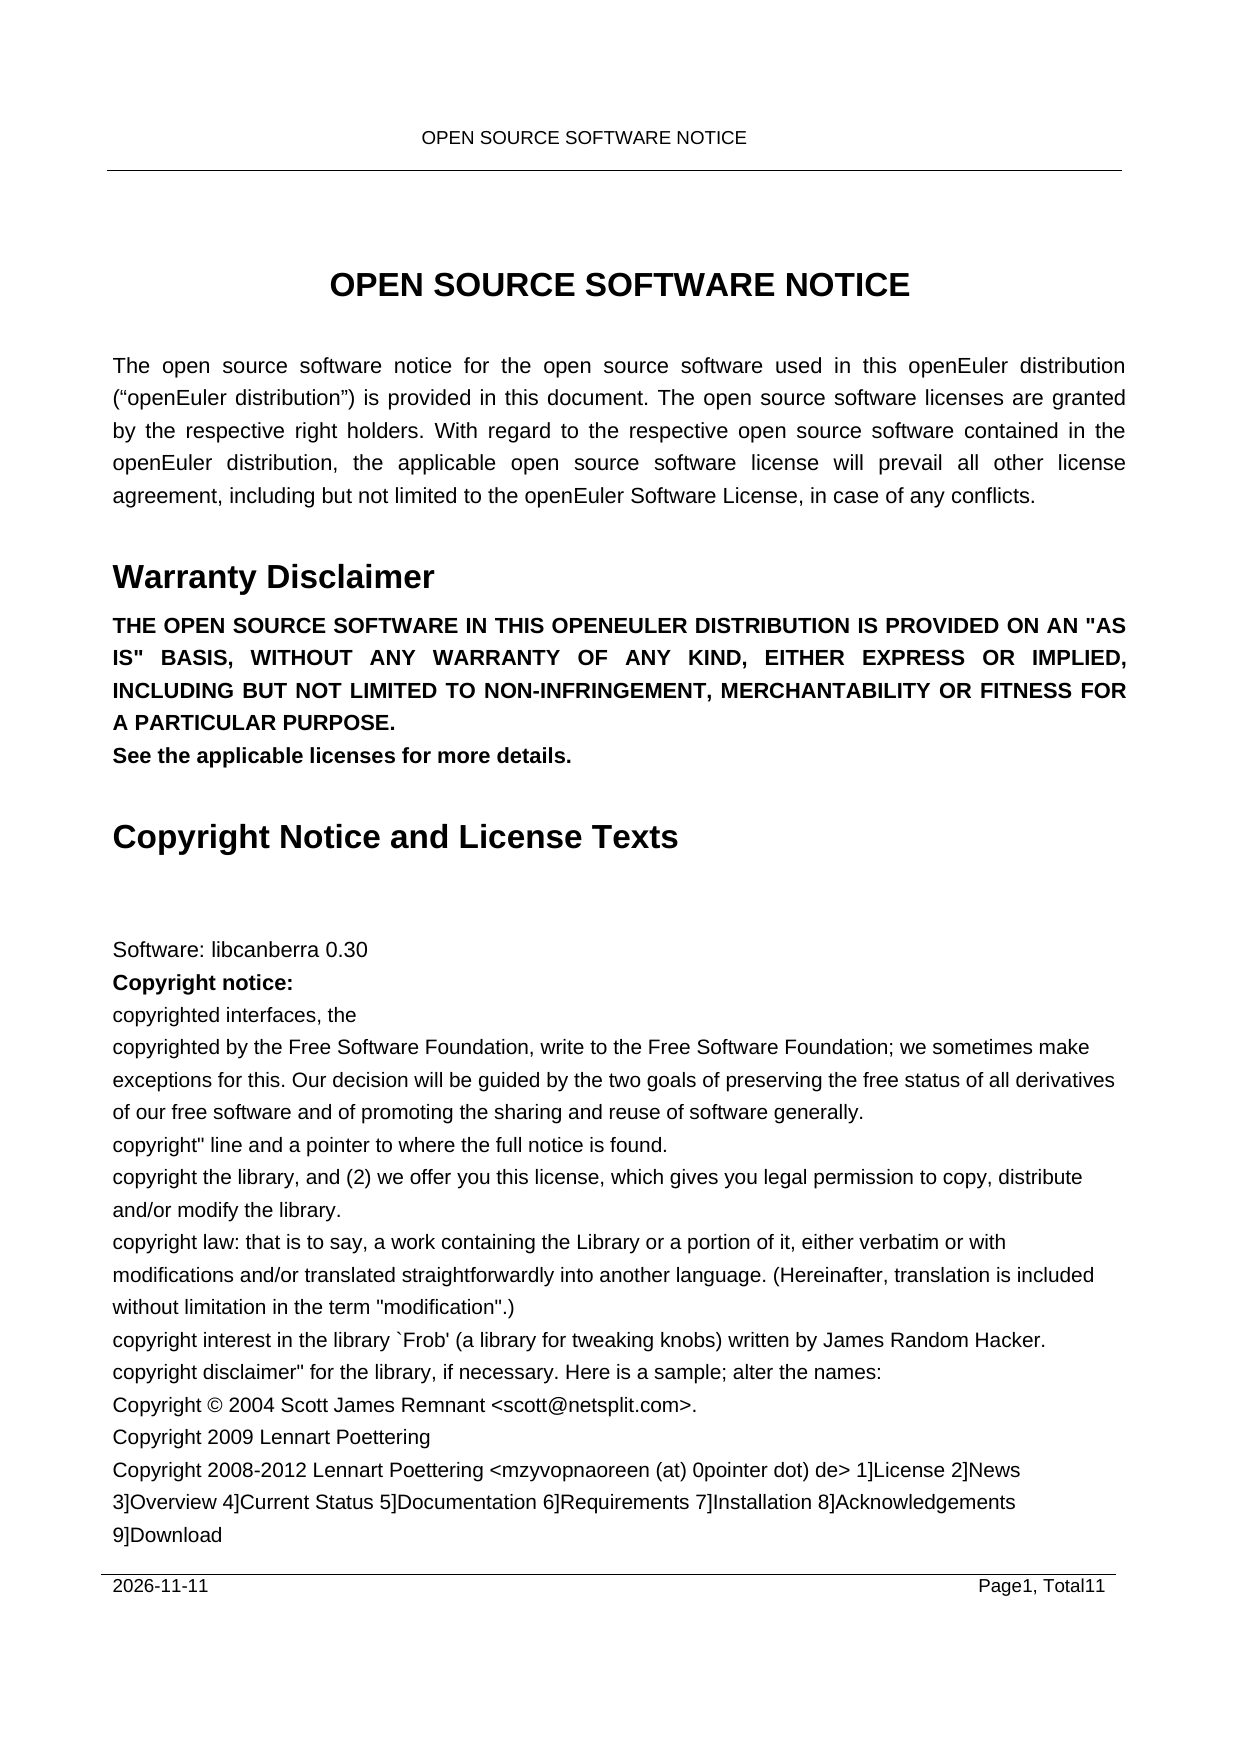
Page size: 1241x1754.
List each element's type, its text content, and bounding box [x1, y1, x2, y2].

text copyright law: that is to say, a work containing the Library or a portion of it, either verbatim or with modifications and/or translated straightforwardly into another language. (Hereinafter, translation is included without limitation in the term "modification".) [112, 1226, 1128, 1323]
text Copyright 2009 Lennart Poettering [112, 1421, 1128, 1453]
text copyright" line and a pointer to where the full notice is found. [112, 1128, 1128, 1161]
text OPEN SOURCE SOFTWARE NOTICE [112, 251, 1128, 316]
text copyright interest in the library `Frob' (a library for tweaking knobs) written by James Random Hacker. [112, 1323, 1128, 1356]
text copyrighted by the Free Software Foundation, write to the Free Software Foundation; we sometimes make exceptions for this. Our decision will be guided by the two goals of preserving the free status of all derivatives of our free software and of promoting the sharing and reuse of software generally. [112, 1031, 1128, 1128]
text Copyright Notice and License Texts [112, 804, 1128, 869]
text Copyright © 2004 Scott James Remnant <scott@netsplit.com>. [112, 1388, 1128, 1421]
text The open source software notice for the open source software used in this openEuler distribution (“openEuler distribution”) is provided in this document. The open source software licenses are granted by the respective right holders. With regard to the respective open source software contained in the openEuler distribution, the applicable open source software license will prevail all other license agreement, including but not limited to the openEuler Software License, in case of any conflicts. [112, 349, 1128, 511]
text copyrighted interfaces, the [112, 998, 1128, 1031]
text Software: libcanberra 0.30 [112, 933, 1128, 966]
text copyright disclaimer" for the library, if necessary. Here is a sample; alter the names: [112, 1356, 1128, 1388]
text THE OPEN SOURCE SOFTWARE IN THIS OPENEULER DISTRIBUTION IS PROVIDED ON AN "AS IS" BASIS, WITHOUT ANY WARRANTY OF ANY KIND, EITHER EXPRESS OR IMPLIED, INCLUDING BUT NOT LIMITED TO NON-INFRINGEMENT, MERCHANTABILITY OR FITNESS FOR A PARTICULAR PURPOSE. See the applicable licenses for more details. [112, 609, 1128, 771]
text copyright the library, and (2) we offer you this license, which gives you legal permission to copy, distribute and/or modify the library. [112, 1161, 1128, 1226]
text Copyright notice: [112, 966, 1128, 998]
text Warranty Disclaimer [112, 544, 1128, 609]
text Copyright 2008-2012 Lennart Poettering <mzyvopnaoreen (at) 0pointer dot) de> 1]License 2]News 3]Overview 4]Current Status 5]Documentation 6]Requirements 7]Installation 8]Acknowledgements 9]Download [112, 1453, 1128, 1551]
